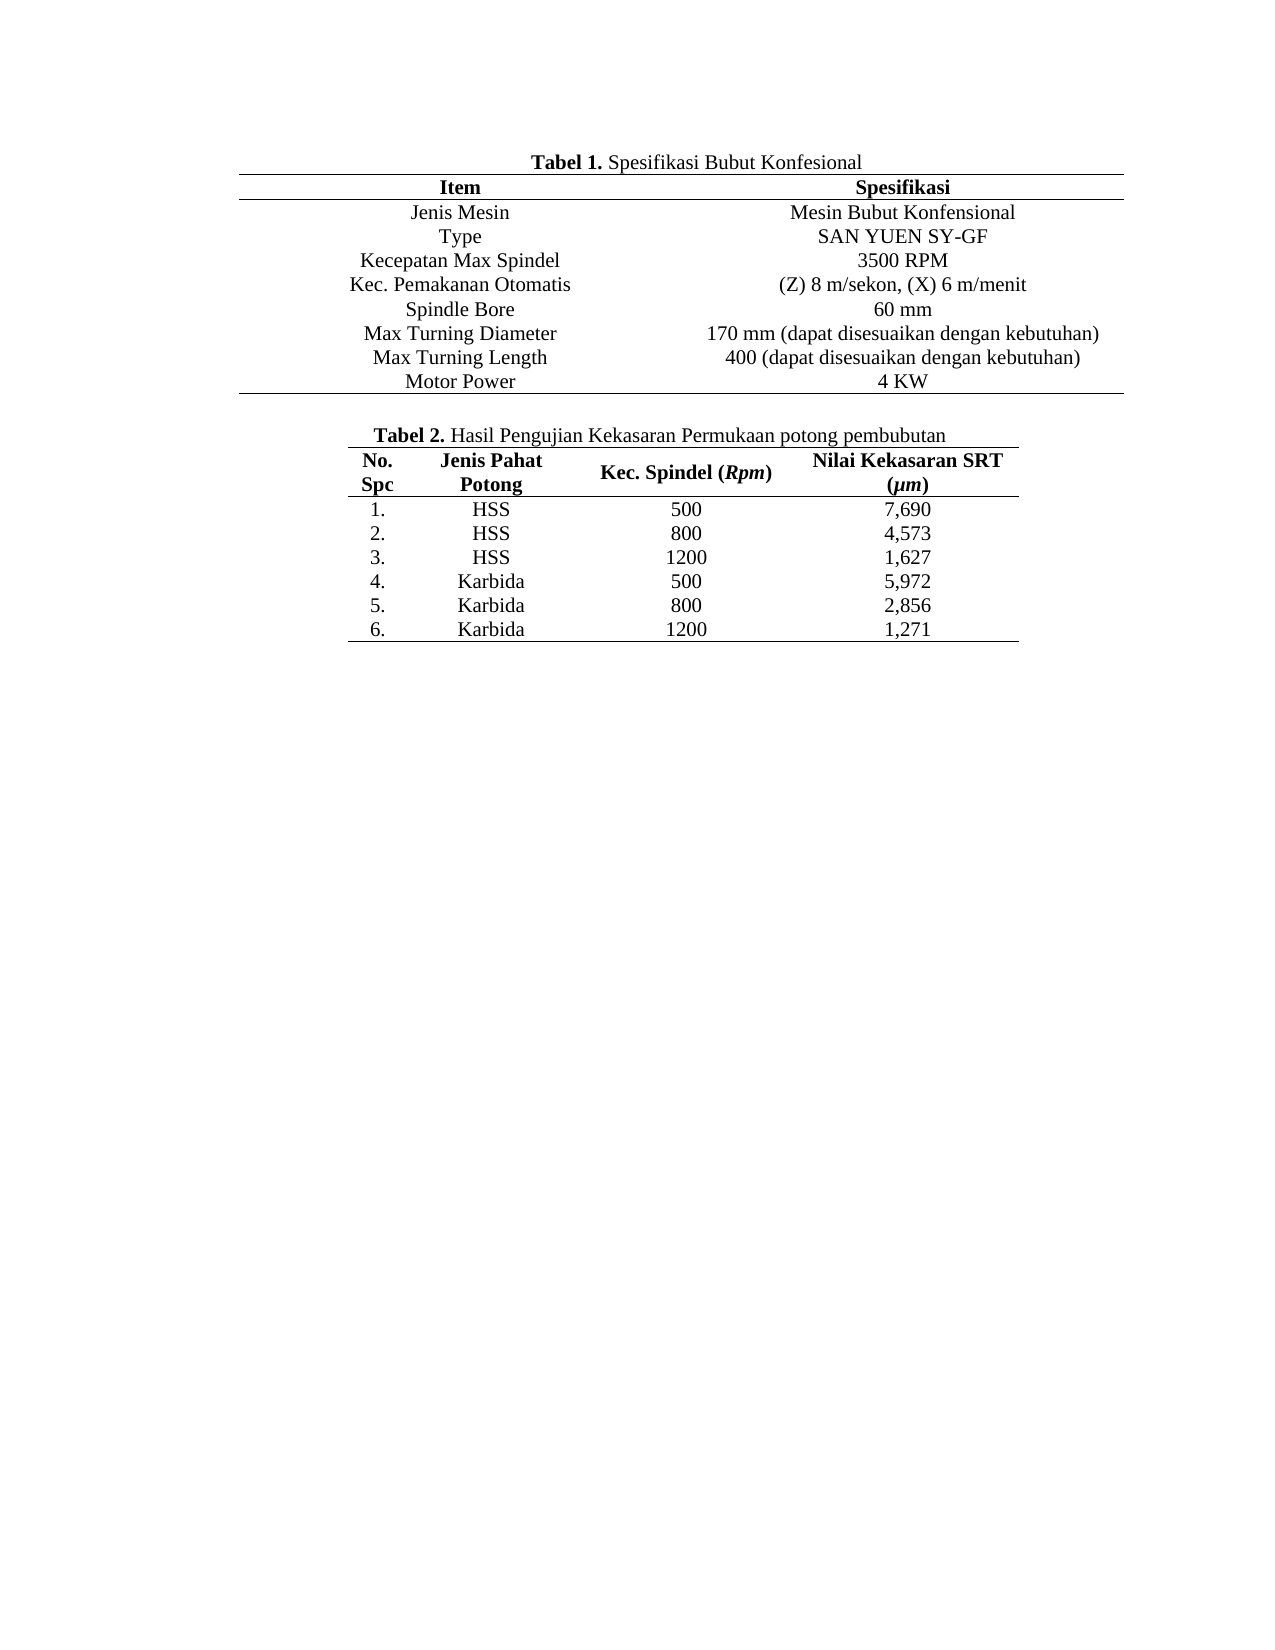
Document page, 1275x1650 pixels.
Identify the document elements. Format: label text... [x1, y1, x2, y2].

table_cell Karbida [407, 569, 575, 593]
table_cell 5,972 [797, 569, 1018, 593]
list Tabel 1. Spesifikasi Bubut Konfesional [239, 150, 1125, 174]
table_cell HSS [407, 545, 575, 569]
table_cell 2,856 [797, 593, 1018, 617]
table_cell 7,690 [797, 497, 1018, 521]
table_cell Kecepatan Max Spindel [239, 248, 682, 272]
table_cell 500 [575, 497, 797, 521]
table_cell 800 [575, 521, 797, 545]
text Tabel 2. Hasil Pengujian Kekasaran Permukaan potong pembubutan [194, 422, 1125, 447]
table_cell 170 mm (dapat disesuaikan dengan kebutuhan) [682, 321, 1124, 344]
table_cell Max Turning Diameter [239, 321, 682, 344]
table_cell 4. [348, 569, 407, 593]
table_cell 1200 [575, 545, 797, 569]
table_cell SAN YUEN SY-GF [682, 224, 1124, 248]
table_cell 4 KW [682, 369, 1124, 393]
table_cell Karbida [407, 593, 575, 617]
table_cell 1200 [575, 617, 797, 641]
table_header Jenis Pahat Potong [407, 448, 575, 496]
table_header Item [239, 175, 682, 199]
table_cell 1,271 [797, 617, 1018, 641]
table_cell 4,573 [797, 521, 1018, 545]
table_cell (Z) 8 m/sekon, (X) 6 m/menit [682, 273, 1124, 296]
table_cell Max Turning Length [239, 345, 682, 369]
table_cell HSS [407, 497, 575, 521]
table_cell Kec. Pemakanan Otomatis [239, 273, 682, 296]
table_cell Jenis Mesin [239, 200, 682, 224]
table_header No. Spc [348, 448, 407, 496]
table_cell 400 (dapat disesuaikan dengan kebutuhan) [682, 345, 1124, 369]
table_cell Spindle Bore [239, 296, 682, 321]
table_cell Mesin Bubut Konfensional [682, 200, 1124, 224]
table_cell 800 [575, 593, 797, 617]
table_header Nilai Kekasaran SRT (µm) [797, 448, 1018, 496]
table_header Kec. Spindel (Rpm) [575, 448, 797, 496]
table_cell Karbida [407, 617, 575, 641]
table_cell HSS [407, 521, 575, 545]
table_cell 1,627 [797, 545, 1018, 569]
table_header Spesifikasi [682, 175, 1124, 199]
table_cell 60 mm [682, 296, 1124, 321]
table_cell Motor Power [239, 369, 682, 393]
table_cell 5. [348, 593, 407, 617]
table_cell 6. [348, 617, 407, 641]
table_cell 3. [348, 545, 407, 569]
table_cell 500 [575, 569, 797, 593]
table_cell 1. [348, 497, 407, 521]
table_cell Type [239, 224, 682, 248]
table_cell 2. [348, 521, 407, 545]
table_cell 3500 RPM [682, 248, 1124, 272]
